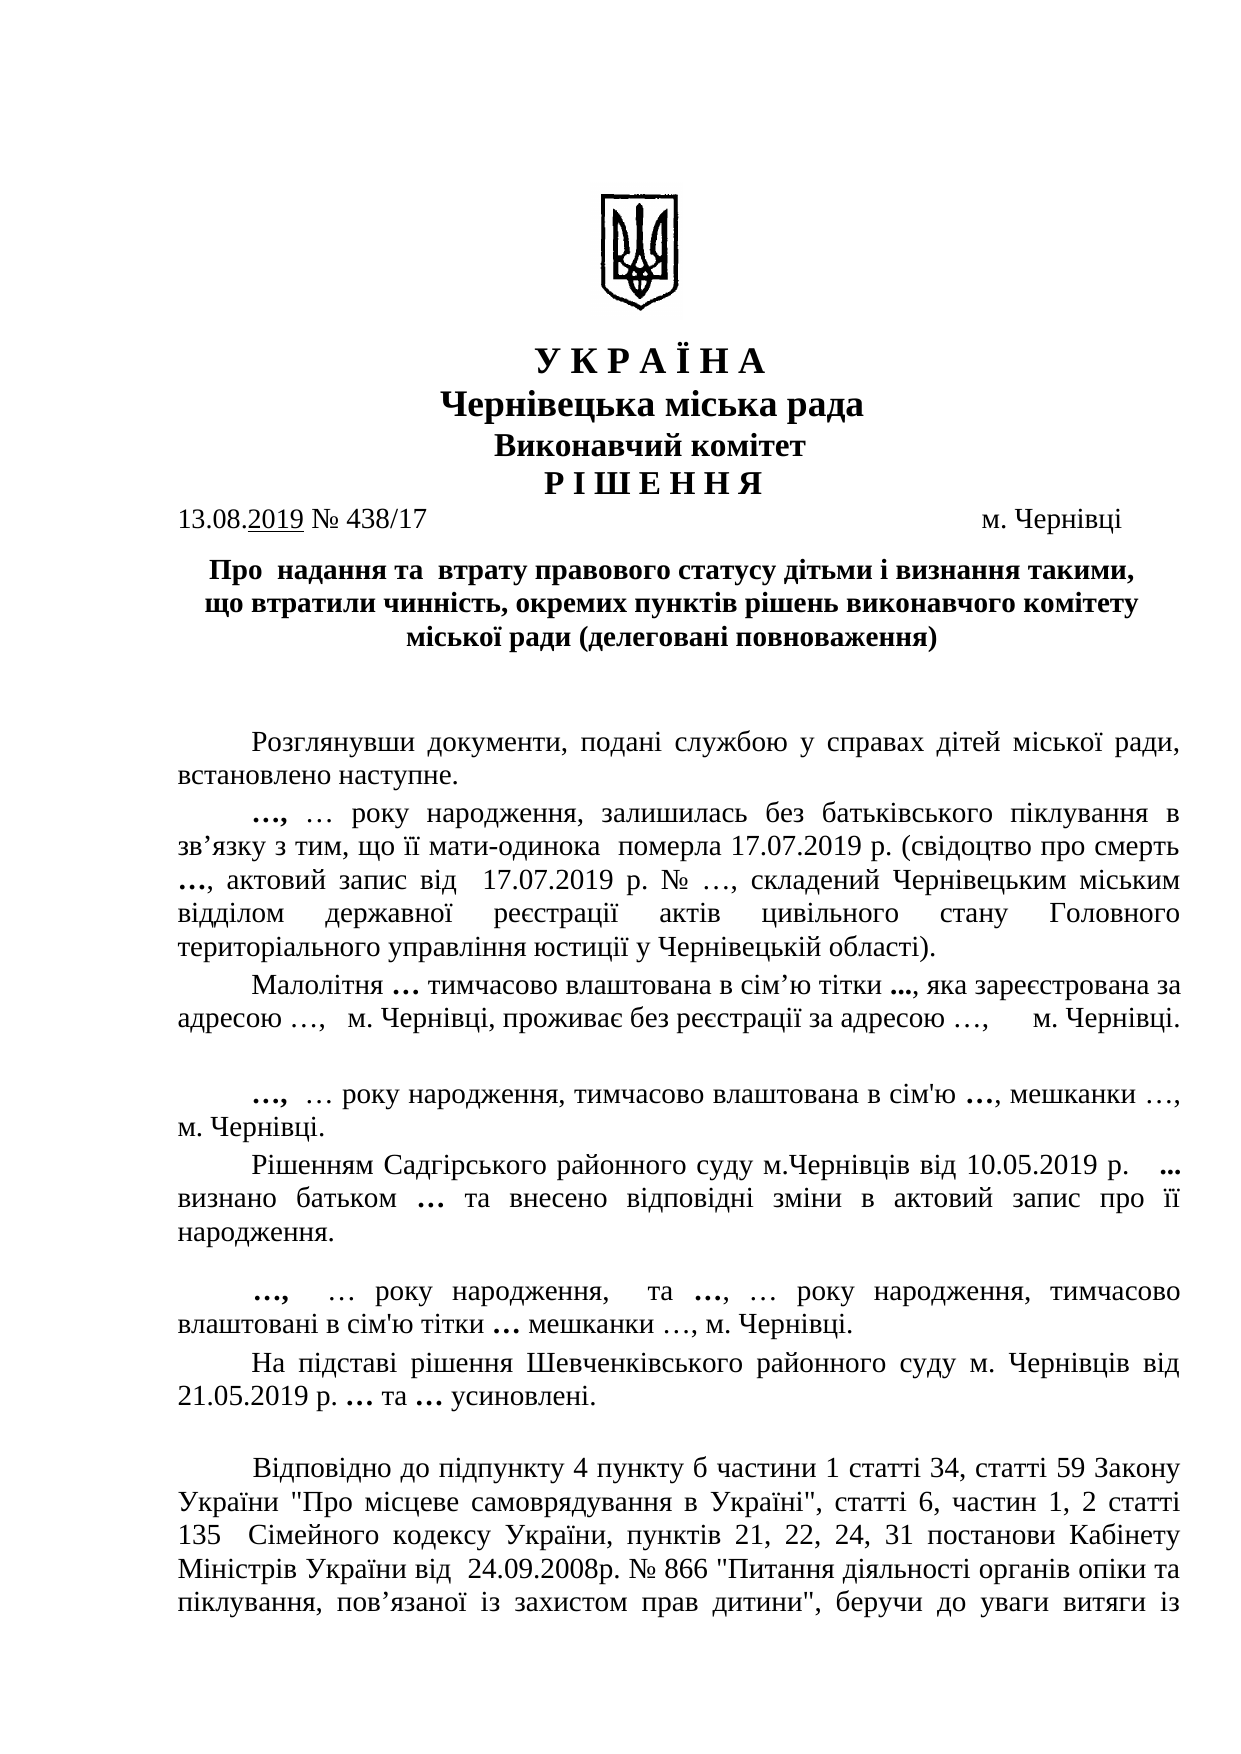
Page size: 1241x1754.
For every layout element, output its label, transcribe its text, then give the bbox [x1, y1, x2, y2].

text Розглянувши документи, подані службою у справах дітей міської ради, встановлено наступне. [177, 724, 1181, 791]
text У К Р А Ї Н А [177, 338, 1181, 382]
text Рішенням Садгірського районного суду м.Чернівців від 10.05.2019 р. ... визнано батьком … та внесено відповідні зміни в актовий запис про її народження. [177, 1147, 1181, 1248]
subtitle Виконавчий комітет [177, 425, 1181, 463]
text На підставі рішення Шевченківського районного суду м. Чернівців від 21.05.2019 р. … та … усиновлені. [177, 1345, 1181, 1412]
text …, … року народження, залишилась без батьківського піклування в зв’язку з тим, що її мати-одинока померла 17.07.2019 р. (свідоцтво про смерть …, актовий запис від 17.07.2019 р. № …, складений Чернівецьким міським відділом державної реєстрації актів цивільного стану Головного територіального управління юстиції у Чернівецькій області). [177, 795, 1181, 963]
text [177, 1450, 1181, 1618]
text Малолітня … тимчасово влаштована в сім’ю тітки ..., яка зареєстрована за адресою …, м. Чернівці, проживає без реєстрації за адресою …, м. Чернівці. [177, 967, 1181, 1034]
text …, … року народження, та …, … року народження, тимчасово влаштовані в сім'ю тітки … мешканки …, м. Чернівці. [177, 1273, 1181, 1340]
table_header Про надання та втрату правового статусу дітьми і визнання такими, що втратили чинність, окремих пунктів рішень виконавчого комітету міської ради (делеговані повноваження) [177, 552, 1166, 686]
text Чернівецька міська рада [177, 382, 1181, 425]
text 13.08.2019 № 438/17 м. Чернівці [177, 501, 1181, 535]
subtitle Р І Ш Е Н Н Я [177, 463, 1181, 501]
picture [589, 182, 684, 320]
text …, … року народження, тимчасово влаштована в сім'ю …, мешканки …, м. Чернівці. [177, 1076, 1181, 1143]
